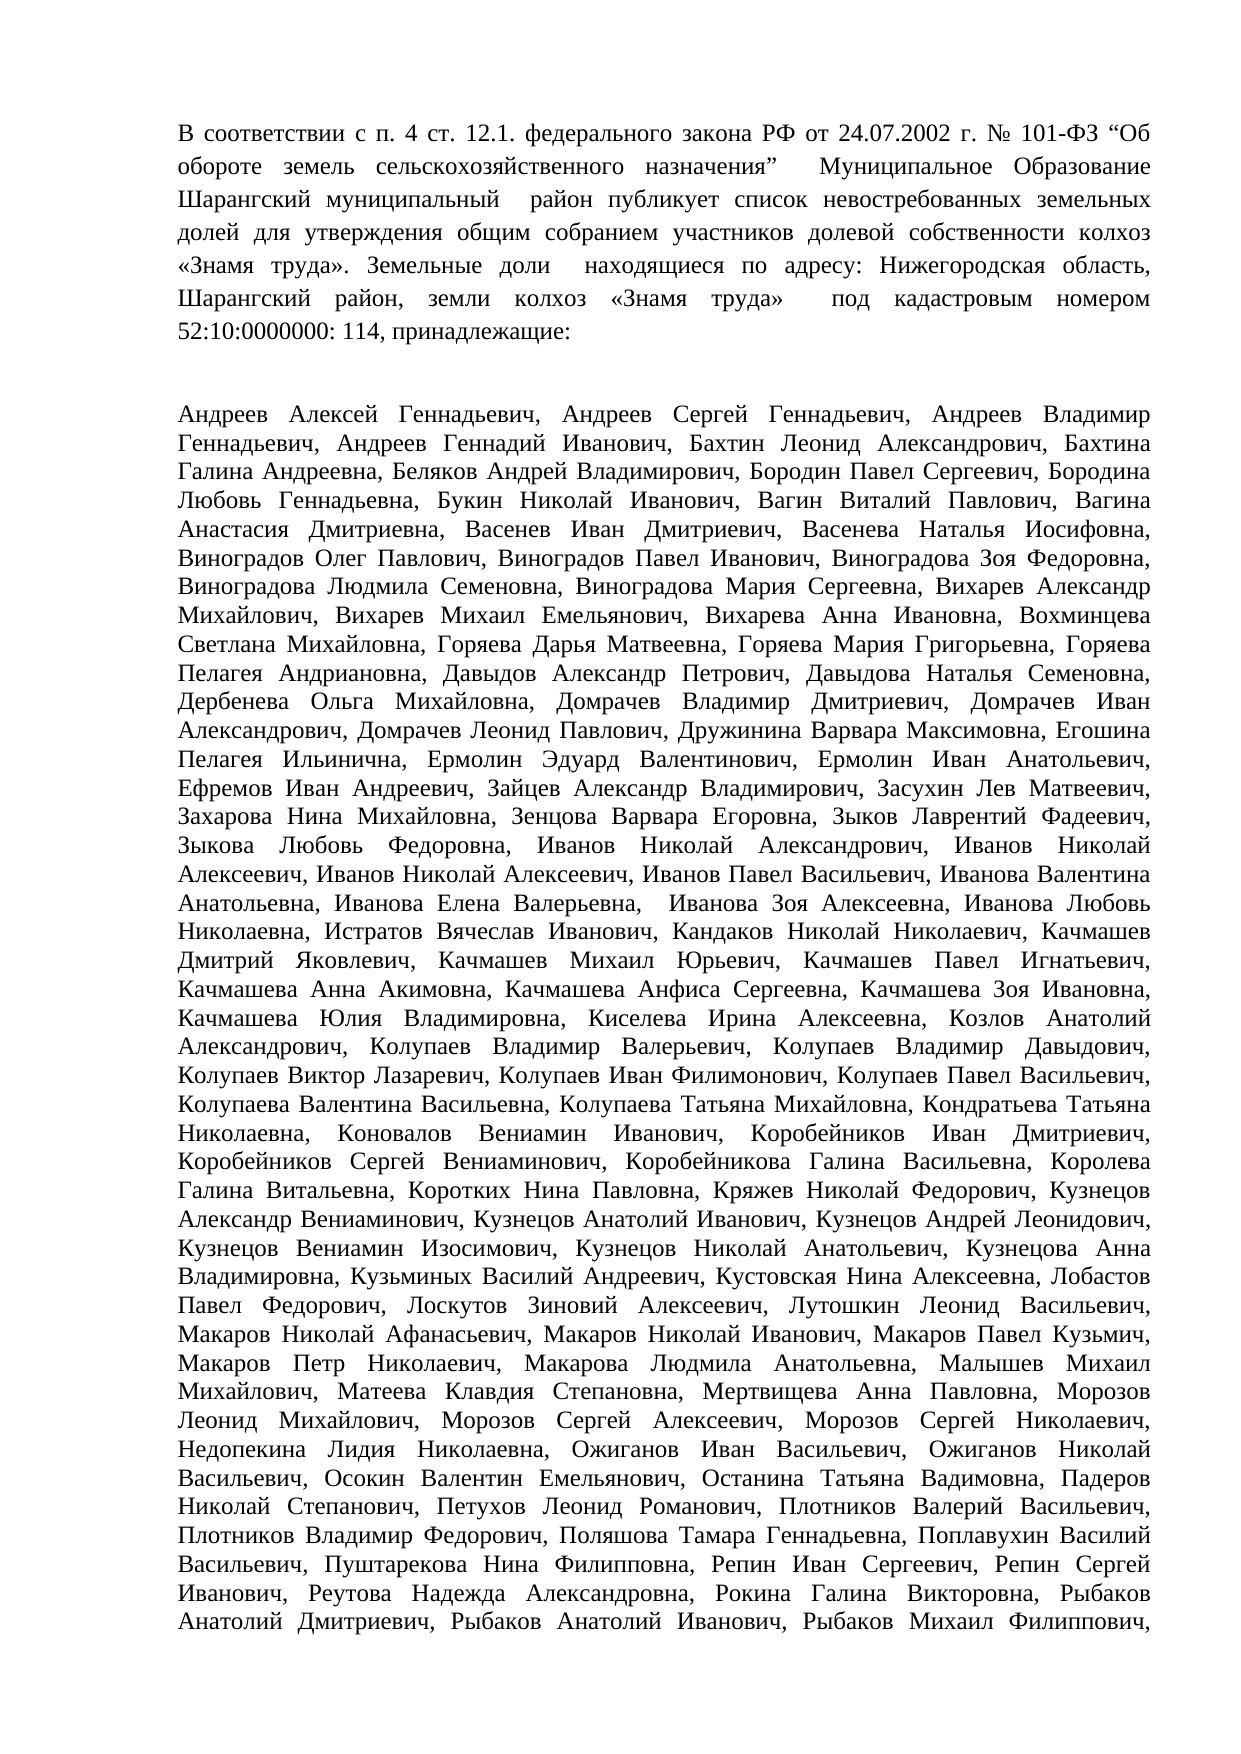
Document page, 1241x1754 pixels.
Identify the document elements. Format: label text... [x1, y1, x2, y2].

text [177, 399, 1152, 1635]
text В соответствии с п. 4 ст. 12.1. федерального закона РФ от 24.07.2002 г. № 101-ФЗ “Об обороте земель сельскохозяйственного назначения” Муниципальное Образование Шарангский муниципальный район публикует список невостребованных земельных долей для утверждения общим собранием участников долевой собственности колхоз «Знамя труда». Земельные доли находящиеся по адресу: Нижегородская область, Шарангский район, земли колхоз «Знамя труда» под кадастровым номером 52:10:0000000: 114, принадлежащие: [177, 118, 1152, 345]
